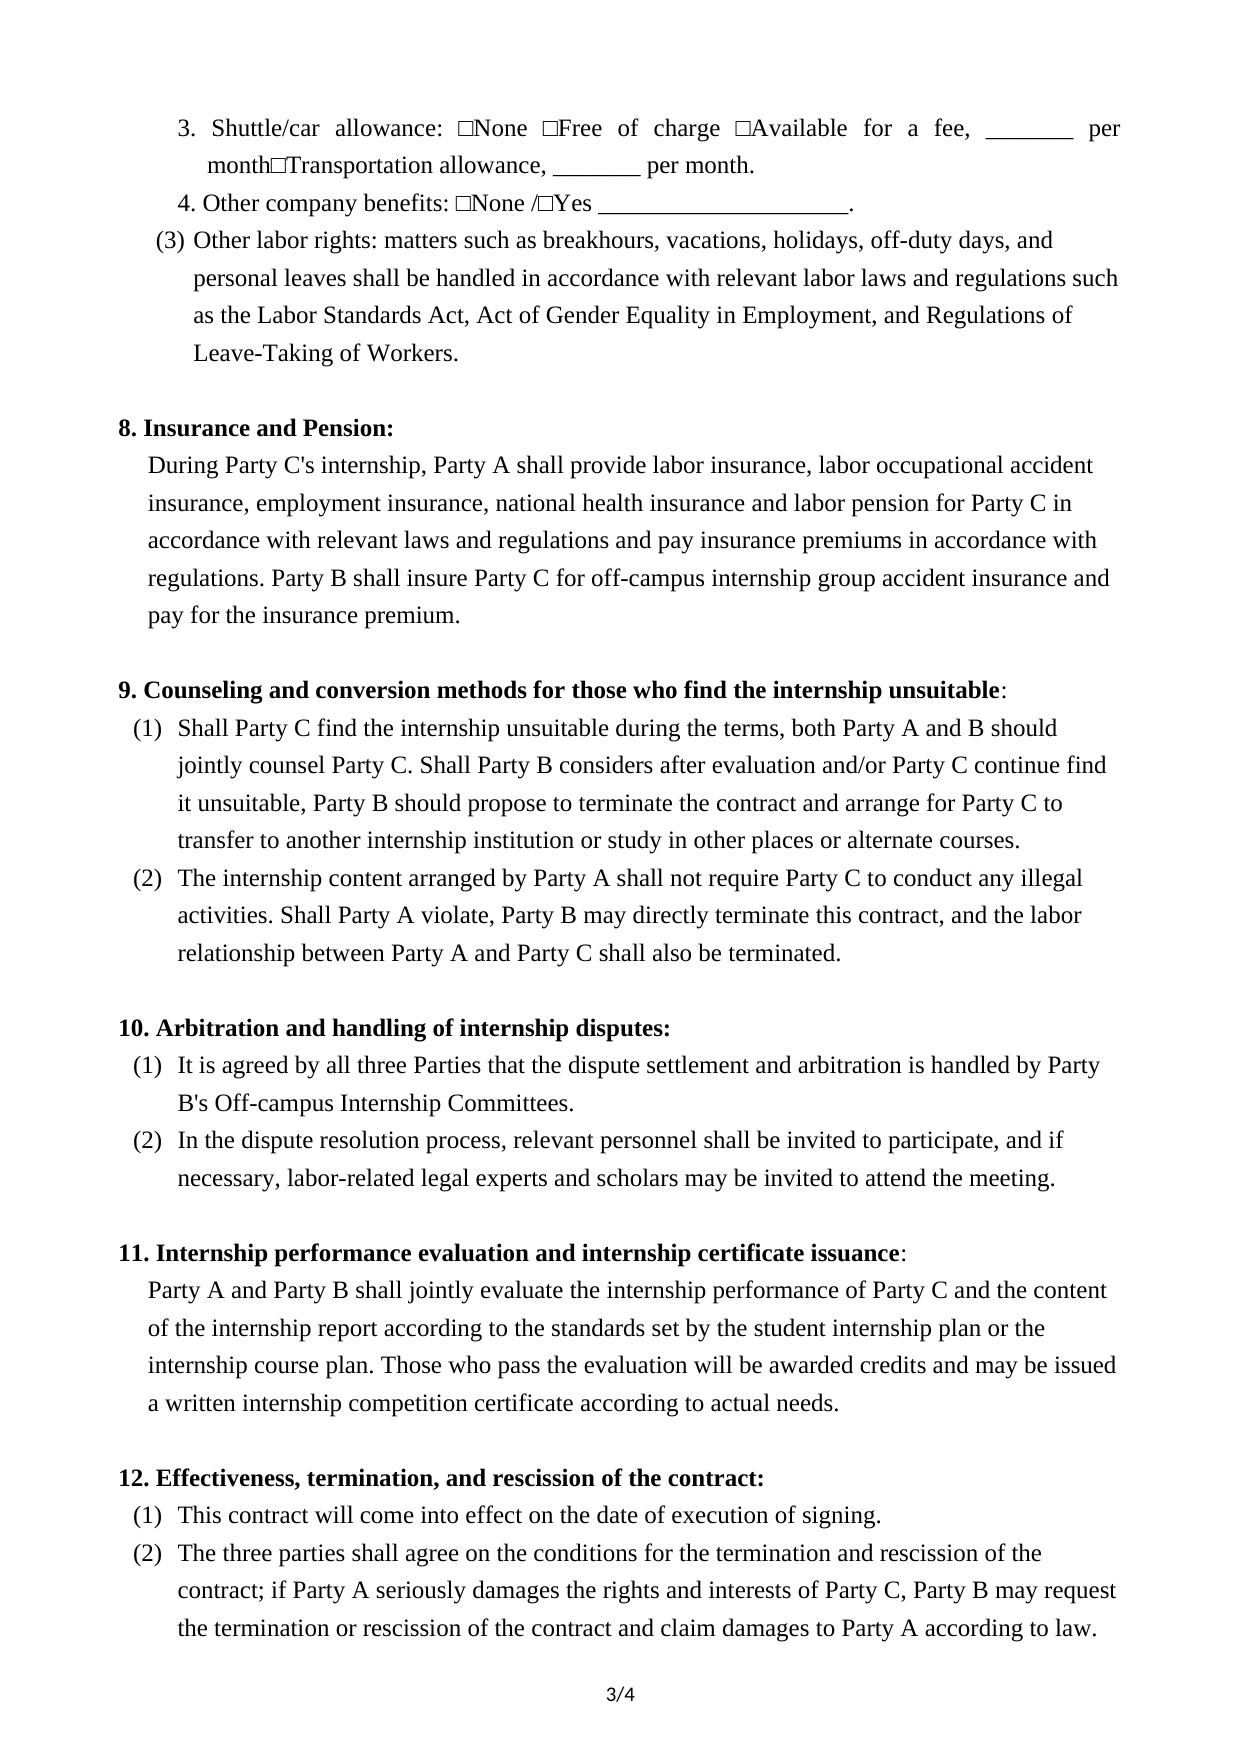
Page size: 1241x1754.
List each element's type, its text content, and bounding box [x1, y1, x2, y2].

list In the dispute resolution process, relevant personnel shall be invited to participate, and if necessary, labor-related legal experts and scholars may be invited to attend the meeting. [133, 1121, 1122, 1196]
list The three parties shall agree on the conditions for the termination and rescission of the contract; if Party A seriously damages the rights and interests of Party C, Party B may request the termination or rescission of the contract and claim damages to Party A according to law. [133, 1533, 1122, 1646]
text 3. Shuttle/car allowance: □None □Free of charge □Available for a fee, _______ per month□Transportation allowance, _______ per month. [177, 108, 1122, 183]
text 8. Insurance and Pension: [118, 408, 1122, 446]
text 9. Counseling and conversion methods for those who find the internship unsuitable: [118, 671, 1122, 708]
text 10. Arbitration and handling of internship disputes: [118, 1008, 1122, 1046]
text Party A and Party B shall jointly evaluate the internship performance of Party C and the content of the internship report according to the standards set by the student internship plan or the internship course plan. Those who pass the evaluation will be awarded credits and may be issued a written internship competition certificate according to actual needs. [148, 1271, 1122, 1421]
list The internship content arranged by Party A shall not require Party C to conduct any illegal activities. Shall Party A violate, Party B may directly terminate this contract, and the labor relationship between Party A and Party C shall also be terminated. [133, 858, 1122, 971]
text 11. Internship performance evaluation and internship certificate issuance: [118, 1233, 1122, 1271]
list Other labor rights: matters such as breakhours, vacations, holidays, off-duty days, and personal leaves shall be handled in accordance with relevant labor laws and regulations such as the Labor Standards Act, Act of Gender Equality in Employment, and Regulations of Leave-Taking of Workers. [156, 221, 1122, 371]
list This contract will come into effect on the date of execution of signing. [133, 1496, 1122, 1533]
text During Party C's internship, Party A shall provide labor insurance, labor occupational accident insurance, employment insurance, national health insurance and labor pension for Party C in accordance with relevant laws and regulations and pay insurance premiums in accordance with regulations. Party B shall insure Party C for off-campus internship group accident insurance and pay for the insurance premium. [148, 446, 1122, 633]
text 4. Other company benefits: □None /□Yes ____________________. [177, 183, 1122, 221]
list It is agreed by all three Parties that the dispute settlement and arbitration is handled by Party B's Off-campus Internship Committees. [133, 1046, 1122, 1121]
text 12. Effectiveness, termination, and rescission of the contract: [118, 1458, 1122, 1496]
list Shall Party C find the internship unsuitable during the terms, both Party A and B should jointly counsel Party C. Shall Party B considers after evaluation and/or Party C continue find it unsuitable, Party B should propose to terminate the contract and arrange for Party C to transfer to another internship institution or study in other places or alternate courses. [133, 708, 1122, 858]
